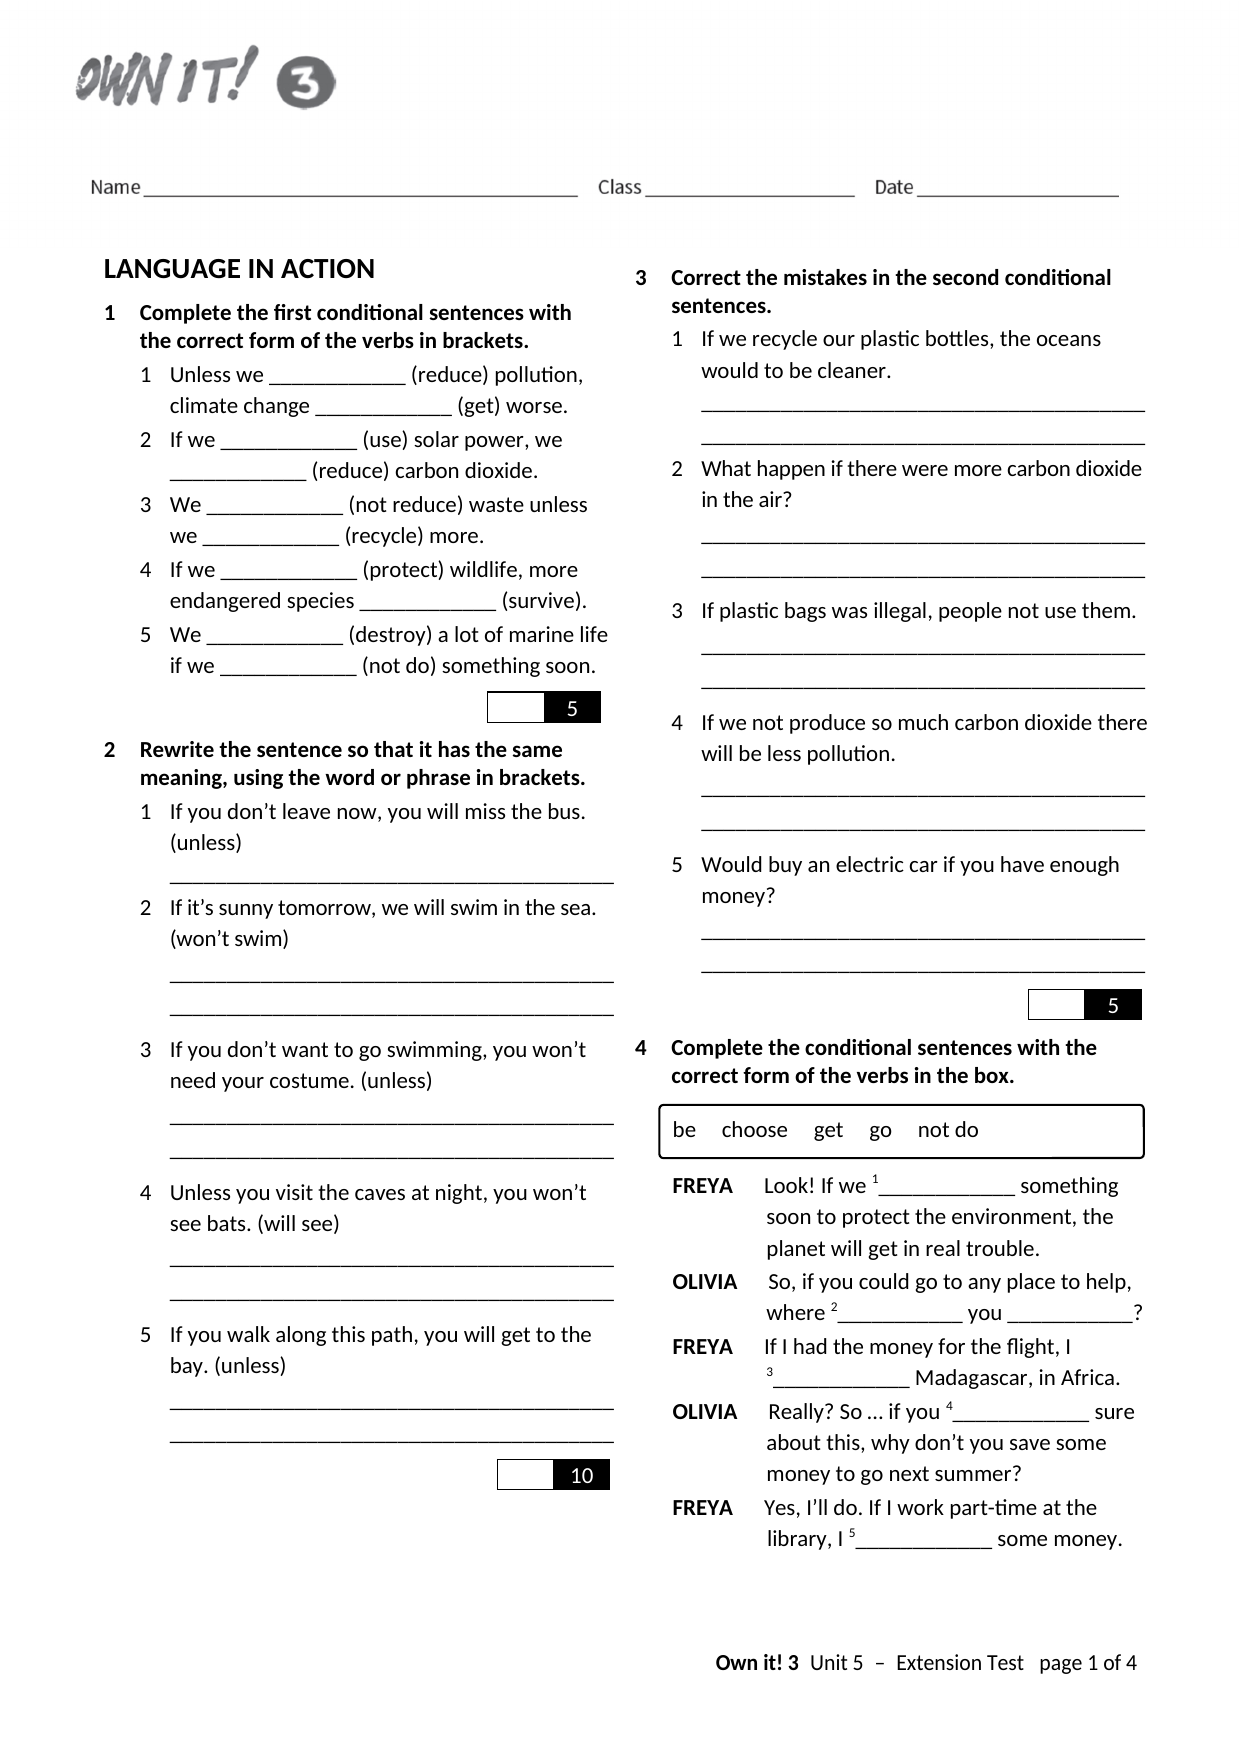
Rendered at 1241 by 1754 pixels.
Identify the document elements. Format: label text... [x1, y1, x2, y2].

text 5 Would buy an electric car if you have enough money? [671, 847, 1151, 909]
text 2 If we ____________ (use) solar power, we ____________ (reduce) carbon dioxide. [139, 422, 619, 484]
text FREYA Yes, I’ll do. If I work part-time at the library, I 5____________ some money. [672, 1490, 1151, 1552]
text 1 Unless we ____________ (reduce) pollution, climate change ____________ (get) worse. [139, 357, 619, 419]
text _______________________________________ [701, 912, 1151, 943]
text _______________________________________ [169, 1273, 619, 1304]
text _______________________________________ [169, 1239, 619, 1271]
text 1 If we recycle our plastic bottles, the oceans would to be cleaner. _______________________________________ [671, 321, 1151, 415]
text _______________________________________ [701, 803, 1151, 834]
text _______________________________________ [701, 549, 1151, 581]
text 3 We ____________ (not reduce) waste unless we ____________ (recycle) more. [139, 487, 619, 549]
text _______________________________________ [169, 1382, 619, 1413]
text _______________________________________ [169, 1131, 619, 1162]
text 1 Complete the first conditional sentences with the correct form of the verbs in brackets. [103, 298, 606, 354]
table_header 10 [554, 1460, 609, 1489]
text LANGUAGE IN ACTION [103, 250, 606, 286]
text _______________________________________ [169, 1097, 619, 1128]
text 3 If you don’t want to go swimming, you won’t need your costume. (unless) [139, 1032, 619, 1094]
text _______________________________________ [701, 417, 1151, 449]
text 4 Complete the conditional sentences with the correct form of the verbs in the box. [635, 1033, 1137, 1089]
text FREYA If I had the money for the flight, I 3____________ Madagascar, in Africa. [672, 1329, 1151, 1391]
text FREYA Look! If we 1____________ something soon to protect the environment, the planet will get in real trouble. [672, 1168, 1151, 1262]
text 3 If plastic bags was illegal, people not use them. [671, 593, 1151, 624]
table_header [488, 693, 544, 722]
text _______________________________________ [701, 661, 1151, 692]
text 2 If it’s sunny tomorrow, we will swim in the sea. (won’t swim) [139, 890, 619, 952]
text OLIVIA Really? So … if you 4____________ sure about this, why don’t you save some money to go next summer? [672, 1394, 1151, 1488]
text 3 Correct the mistakes in the second conditional sentences. [635, 263, 1137, 319]
text 2 What happen if there were more carbon dioxide in the air? [671, 451, 1151, 513]
text 2 Rewrite the sentence so that it has the same meaning, using the word or phrase in brackets. [103, 735, 606, 791]
text 4 If we not produce so much carbon dioxide there will be less pollution. [671, 704, 1151, 767]
text 5 If you walk along this path, you will get to the bay. (unless) [139, 1317, 619, 1379]
picture [0, 1, 1239, 248]
table_header 5 [1086, 990, 1141, 1019]
table_header [498, 1460, 553, 1489]
text be choose get go not do [672, 1109, 1151, 1143]
text _______________________________________ [701, 945, 1151, 976]
text _______________________________________ [701, 627, 1151, 658]
table_header [1029, 990, 1084, 1019]
text _______________________________________ [701, 516, 1151, 547]
text _______________________________________ [169, 1415, 619, 1446]
text 1 If you don’t leave now, you will miss the bus. (unless) _______________________________________ [139, 794, 619, 887]
text 4 If we ____________ (protect) wildlife, more endangered species ____________ (survive). [139, 552, 619, 614]
text _______________________________________ [701, 769, 1151, 801]
text _______________________________________ [169, 955, 619, 986]
text 4 Unless you visit the caves at night, you won’t see bats. (will see) [139, 1174, 619, 1237]
table_header 5 [545, 693, 600, 722]
text _______________________________________ [169, 988, 619, 1019]
text OLIVIA So, if you could go to any place to help, where 2___________ you ___________? [672, 1264, 1151, 1327]
text 5 We ____________ (destroy) a lot of marine life if we ____________ (not do) something soon. [139, 616, 619, 679]
